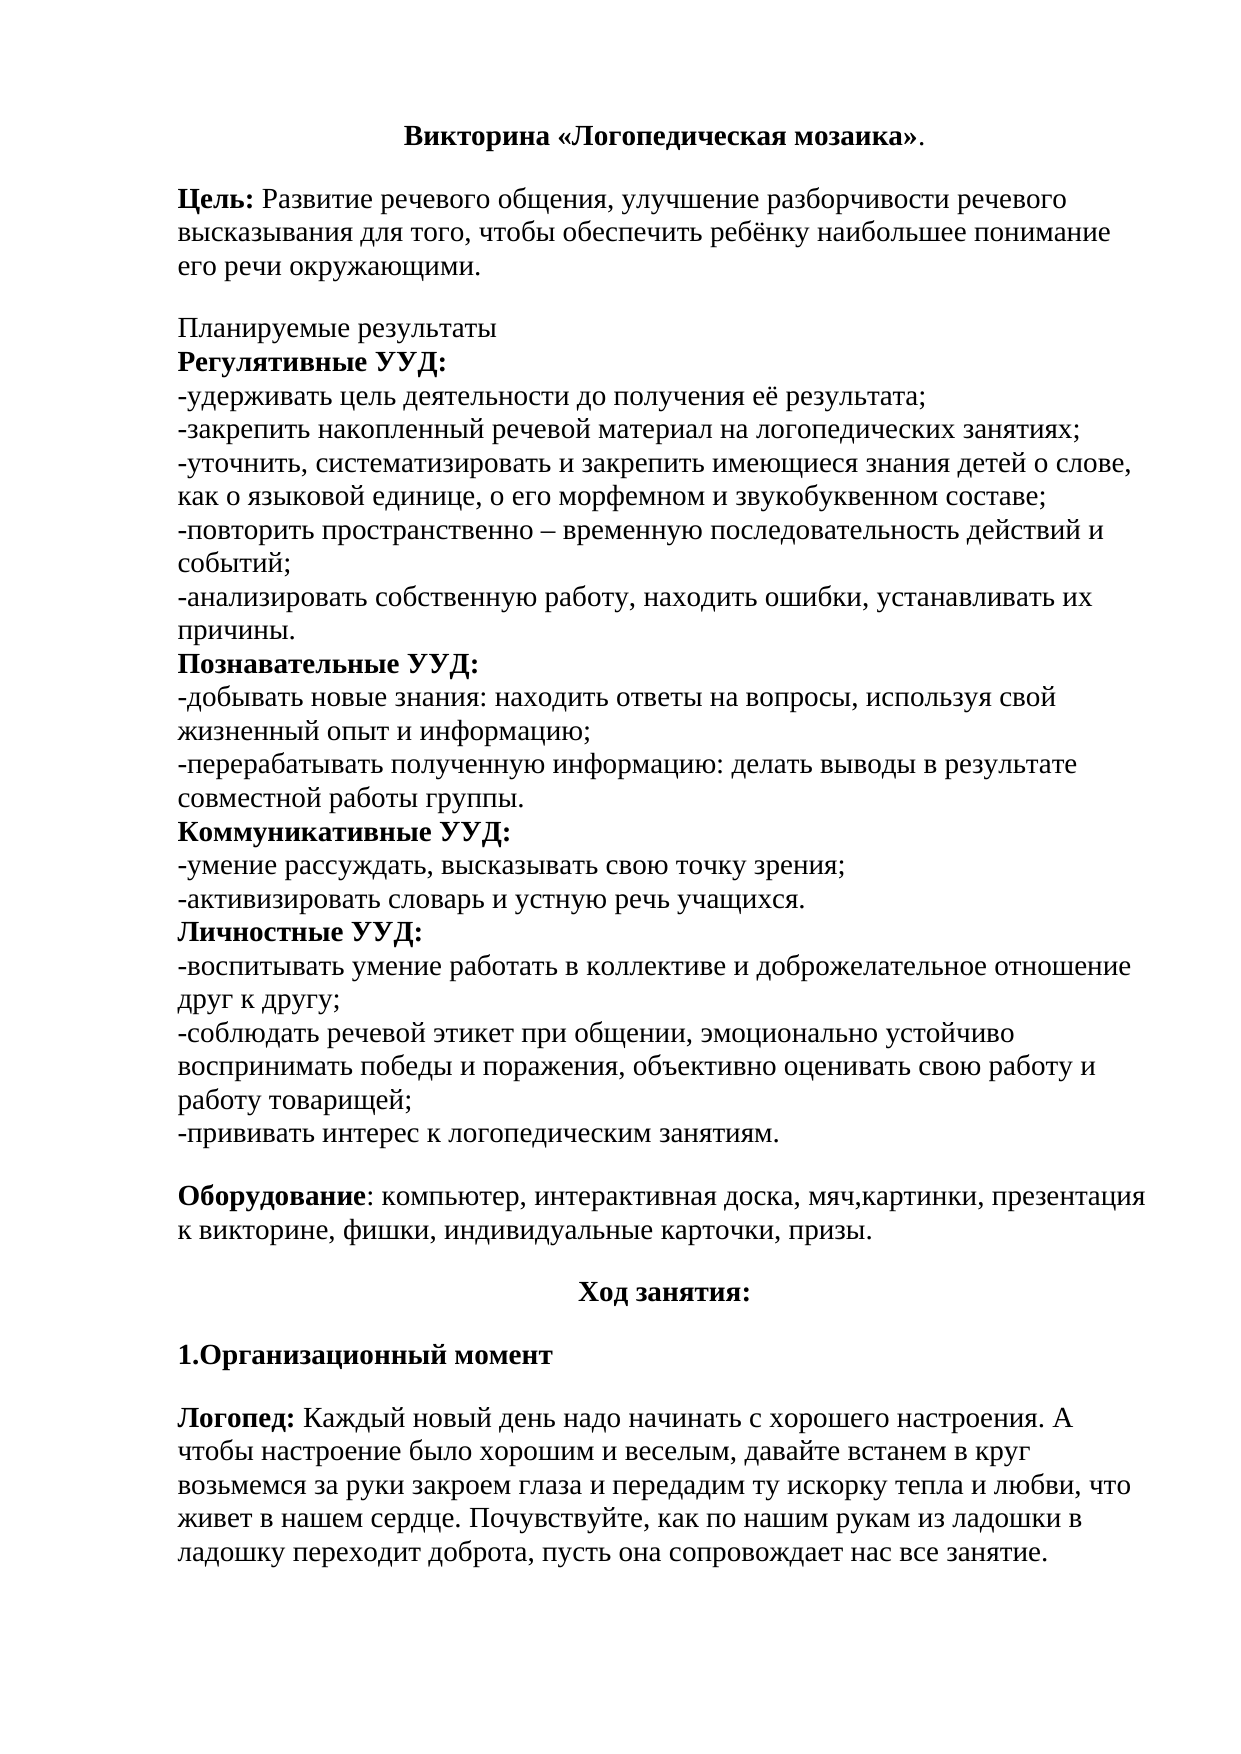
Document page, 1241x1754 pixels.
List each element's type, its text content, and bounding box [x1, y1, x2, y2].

text -соблюдать речевой этикет при общении, эмоционально устойчиво воспринимать победы и поражения, объективно оценивать свою работу и работу товарищей; [177, 1015, 1152, 1116]
text 1.Организационный момент [177, 1337, 1152, 1371]
text Викторина «Логопедическая мозаика». [177, 118, 1152, 152]
text -закрепить накопленный речевой материал на логопедических занятиях; [177, 411, 1152, 445]
text Оборудование: компьютер, интерактивная доска, мяч,картинки, презентация к викторине, фишки, индивидуальные карточки, призы. [177, 1178, 1152, 1245]
text Познавательные УУД: [177, 646, 1152, 679]
text Ход занятия: [177, 1274, 1152, 1308]
text -добывать новые знания: находить ответы на вопросы, используя свой жизненный опыт и информацию; [177, 679, 1152, 747]
text -анализировать собственную работу, находить ошибки, устанавливать их причины. [177, 579, 1152, 646]
text Коммуникативные УУД: [177, 814, 1152, 847]
text Логопед: Каждый новый день надо начинать с хорошего настроения. А чтобы настроение было хорошим и веселым, давайте встанем в круг возьмемся за руки закроем глаза и передадим ту искорку тепла и любви, что живет в нашем сердце. Почувствуйте, как по нашим рукам из ладошки в ладошку переходит доброта, пусть она сопровождает нас все занятие. [177, 1400, 1152, 1568]
text -повторить пространственно – временную последовательность действий и событий; [177, 512, 1152, 579]
text -воспитывать умение работать в коллективе и доброжелательное отношение друг к другу; [177, 948, 1152, 1015]
text -умение рассуждать, высказывать свою точку зрения; [177, 847, 1152, 881]
text -активизировать словарь и устную речь учащихся. [177, 881, 1152, 914]
text -перерабатывать полученную информацию: делать выводы в результате совместной работы группы. [177, 747, 1152, 814]
text Личностные УУД: [177, 914, 1152, 948]
text -прививать интерес к логопедическим занятиям. [177, 1116, 1152, 1149]
text -уточнить, систематизировать и закрепить имеющиеся знания детей о слове, как о языковой единице, о его морфемном и звукобуквенном составе; [177, 445, 1152, 512]
text Планируемые результаты [177, 311, 1152, 344]
text Цель: Развитие речевого общения, улучшение разборчивости речевого высказывания для того, чтобы обеспечить ребёнку наибольшее понимание его речи окружающими. [177, 181, 1152, 281]
text Регулятивные УУД: [177, 344, 1152, 378]
text -удерживать цель деятельности до получения её результата; [177, 378, 1152, 411]
